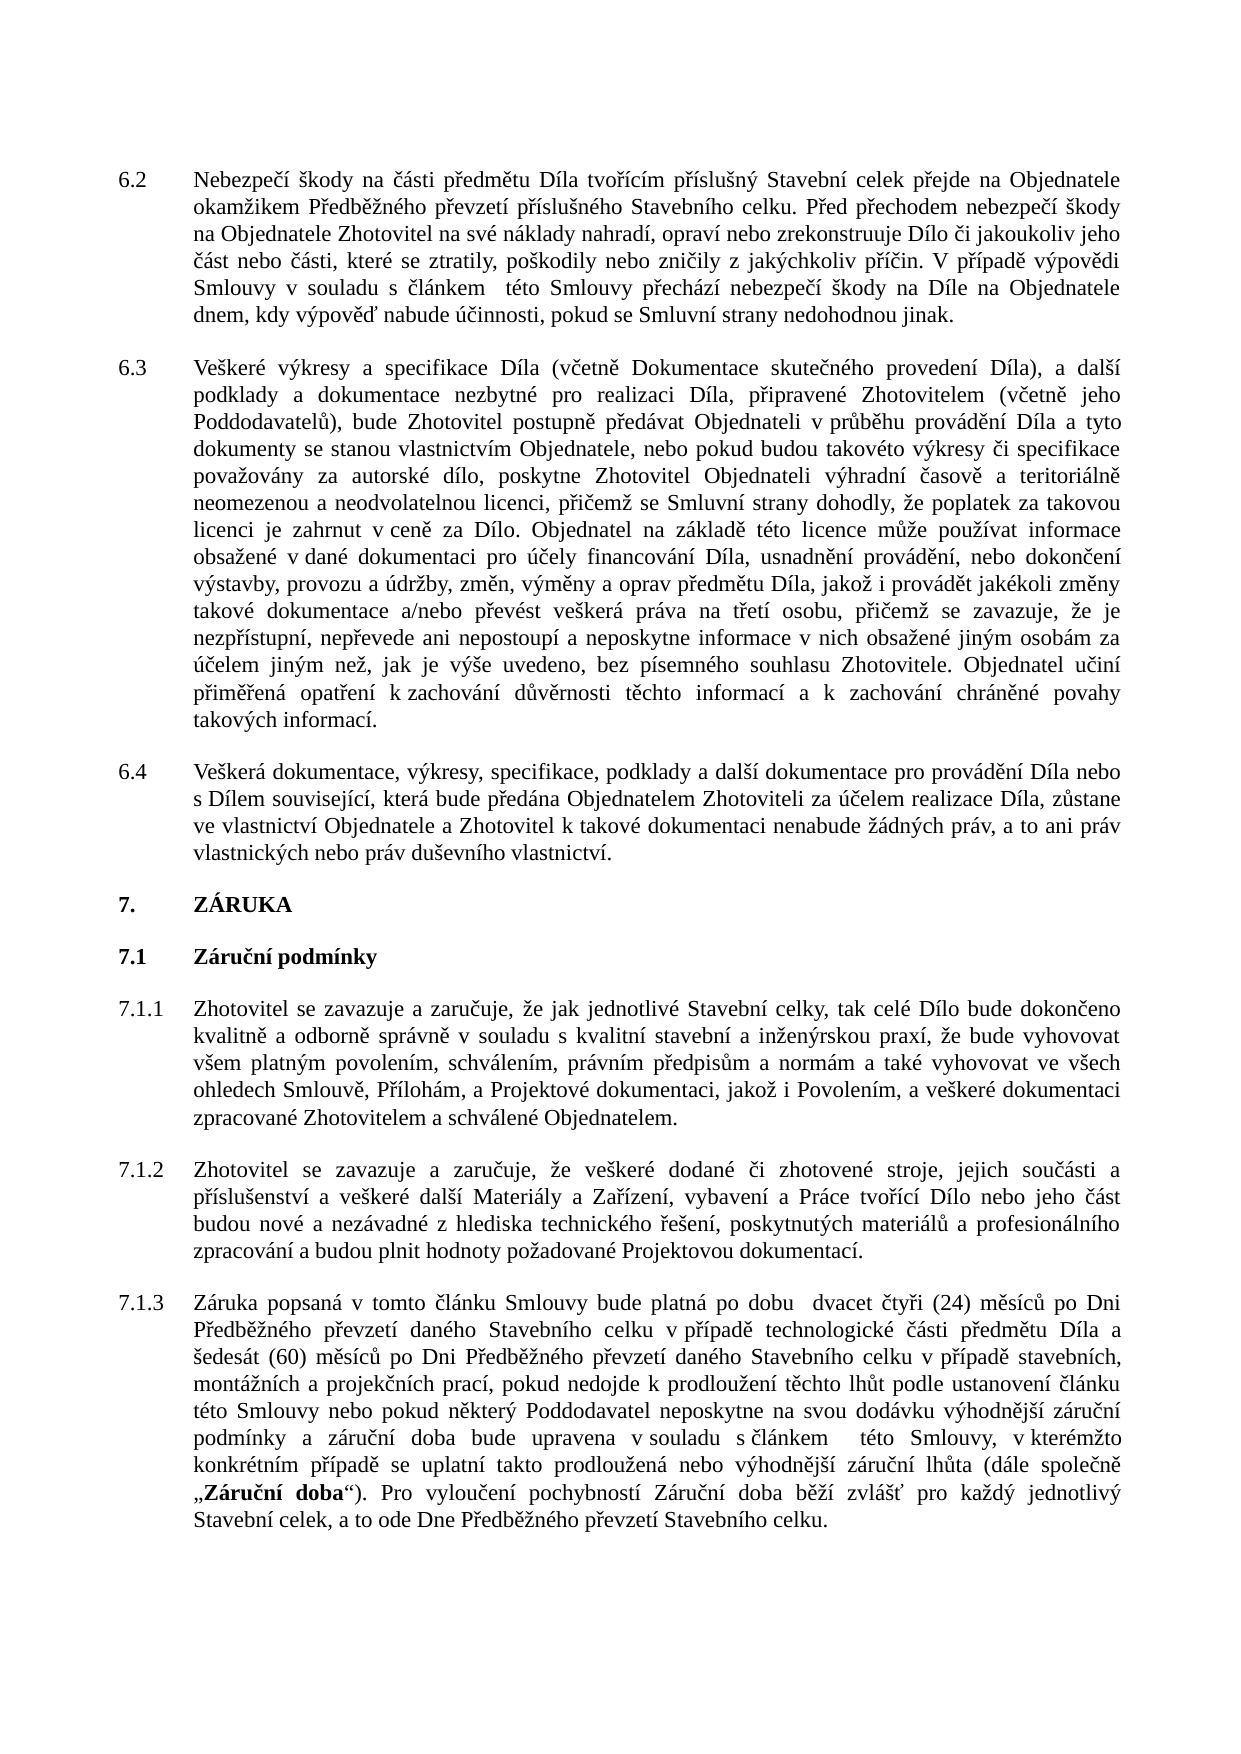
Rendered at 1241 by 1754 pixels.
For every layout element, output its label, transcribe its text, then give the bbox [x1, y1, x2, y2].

text Záruka [118, 890, 1122, 917]
text Nebezpečí škody na části předmětu Díla tvořícím příslušný Stavební celek přejde na Objednatele okamžikem Předběžného převzetí příslušného Stavebního celku. Před přechodem nebezpečí škody na Objednatele Zhotovitel na své náklady nahradí, opraví nebo zrekonstruuje Dílo či jakoukoliv jeho část nebo části, které se ztratily, poškodily nebo zničily z jakýchkoliv příčin. V případě výpovědi Smlouvy v souladu s článkem 11 této Smlouvy přechází nebezpečí škody na Díle na Objednatele dnem, kdy výpověď nabude účinnosti, pokud se Smluvní strany nedohodnou jinak. [118, 165, 1122, 328]
text Veškerá dokumentace, výkresy, specifikace, podklady a další dokumentace pro provádění Díla nebo s Dílem související, která bude předána Objednatelem Zhotoviteli za účelem realizace Díla, zůstane ve vlastnictví Objednatele a Zhotovitel k takové dokumentaci nenabude žádných práv, a to ani práv vlastnických nebo práv duševního vlastnictví. [118, 757, 1122, 865]
text Zhotovitel se zavazuje a zaručuje, že jak jednotlivé Stavební celky, tak celé Dílo bude dokončeno kvalitně a odborně správně v souladu s kvalitní stavební a inženýrskou praxí, že bude vyhovovat všem platným povolením, schválením, právním předpisům a normám a také vyhovovat ve všech ohledech Smlouvě, Přílohám, a Projektové dokumentaci, jakož i Povolením, a veškeré dokumentaci zpracované Zhotovitelem a schválené Objednatelem. [118, 994, 1122, 1130]
text Záruka popsaná v tomto článku Smlouvy bude platná po dobu dvacet čtyři (24) měsíců po Dni Předběžného převzetí daného Stavebního celku v případě technologické části předmětu Díla a šedesát (60) měsíců po Dni Předběžného převzetí daného Stavebního celku v případě stavebních, montážních a projekčních prací, pokud nedojde k prodloužení těchto lhůt podle ustanovení článku 7.3 této Smlouvy nebo pokud některý Poddodavatel neposkytne na svou dodávku výhodnější záruční podmínky a záruční doba bude upravena v souladu s článkem 7.4 této Smlouvy, v kterémžto konkrétním případě se uplatní takto prodloužená nebo výhodnější záruční lhůta (dále společně „Záruční doba“). Pro vyloučení pochybností Záruční doba běží zvlášť pro každý jednotlivý Stavební celek, a to ode Dne Předběžného převzetí Stavebního celku. [118, 1288, 1122, 1532]
text Záruční podmínky [118, 942, 1122, 969]
text Veškeré výkresy a specifikace Díla (včetně Dokumentace skutečného provedení Díla), a další podklady a dokumentace nezbytné pro realizaci Díla, připravené Zhotovitelem (včetně jeho Poddodavatelů), bude Zhotovitel postupně předávat Objednateli v průběhu provádění Díla a tyto dokumenty se stanou vlastnictvím Objednatele, nebo pokud budou takovéto výkresy či specifikace považovány za autorské dílo, poskytne Zhotovitel Objednateli výhradní časově a teritoriálně neomezenou a neodvolatelnou licenci, přičemž se Smluvní strany dohodly, že poplatek za takovou licenci je zahrnut v ceně za Dílo. Objednatel na základě této licence může používat informace obsažené v dané dokumentaci pro účely financování Díla, usnadnění provádění, nebo dokončení výstavby, provozu a údržby, změn, výměny a oprav předmětu Díla, jakož i provádět jakékoli změny takové dokumentace a/nebo převést veškerá práva na třetí osobu, přičemž se zavazuje, že je nezpřístupní, nepřevede ani nepostoupí a neposkytne informace v nich obsažené jiným osobám za účelem jiným než, jak je výše uvedeno, bez písemného souhlasu Zhotovitele. Objednatel učiní přiměřená opatření k zachování důvěrnosti těchto informací a k zachování chráněné povahy takových informací. [118, 353, 1122, 732]
text Zhotovitel se zavazuje a zaručuje, že veškeré dodané či zhotovené stroje, jejich součásti a příslušenství a veškeré další Materiály a Zařízení, vybavení a Práce tvořící Dílo nebo jeho část budou nové a nezávadné z hlediska technického řešení, poskytnutých materiálů a profesionálního zpracování a budou plnit hodnoty požadované Projektovou dokumentací. [118, 1155, 1122, 1263]
